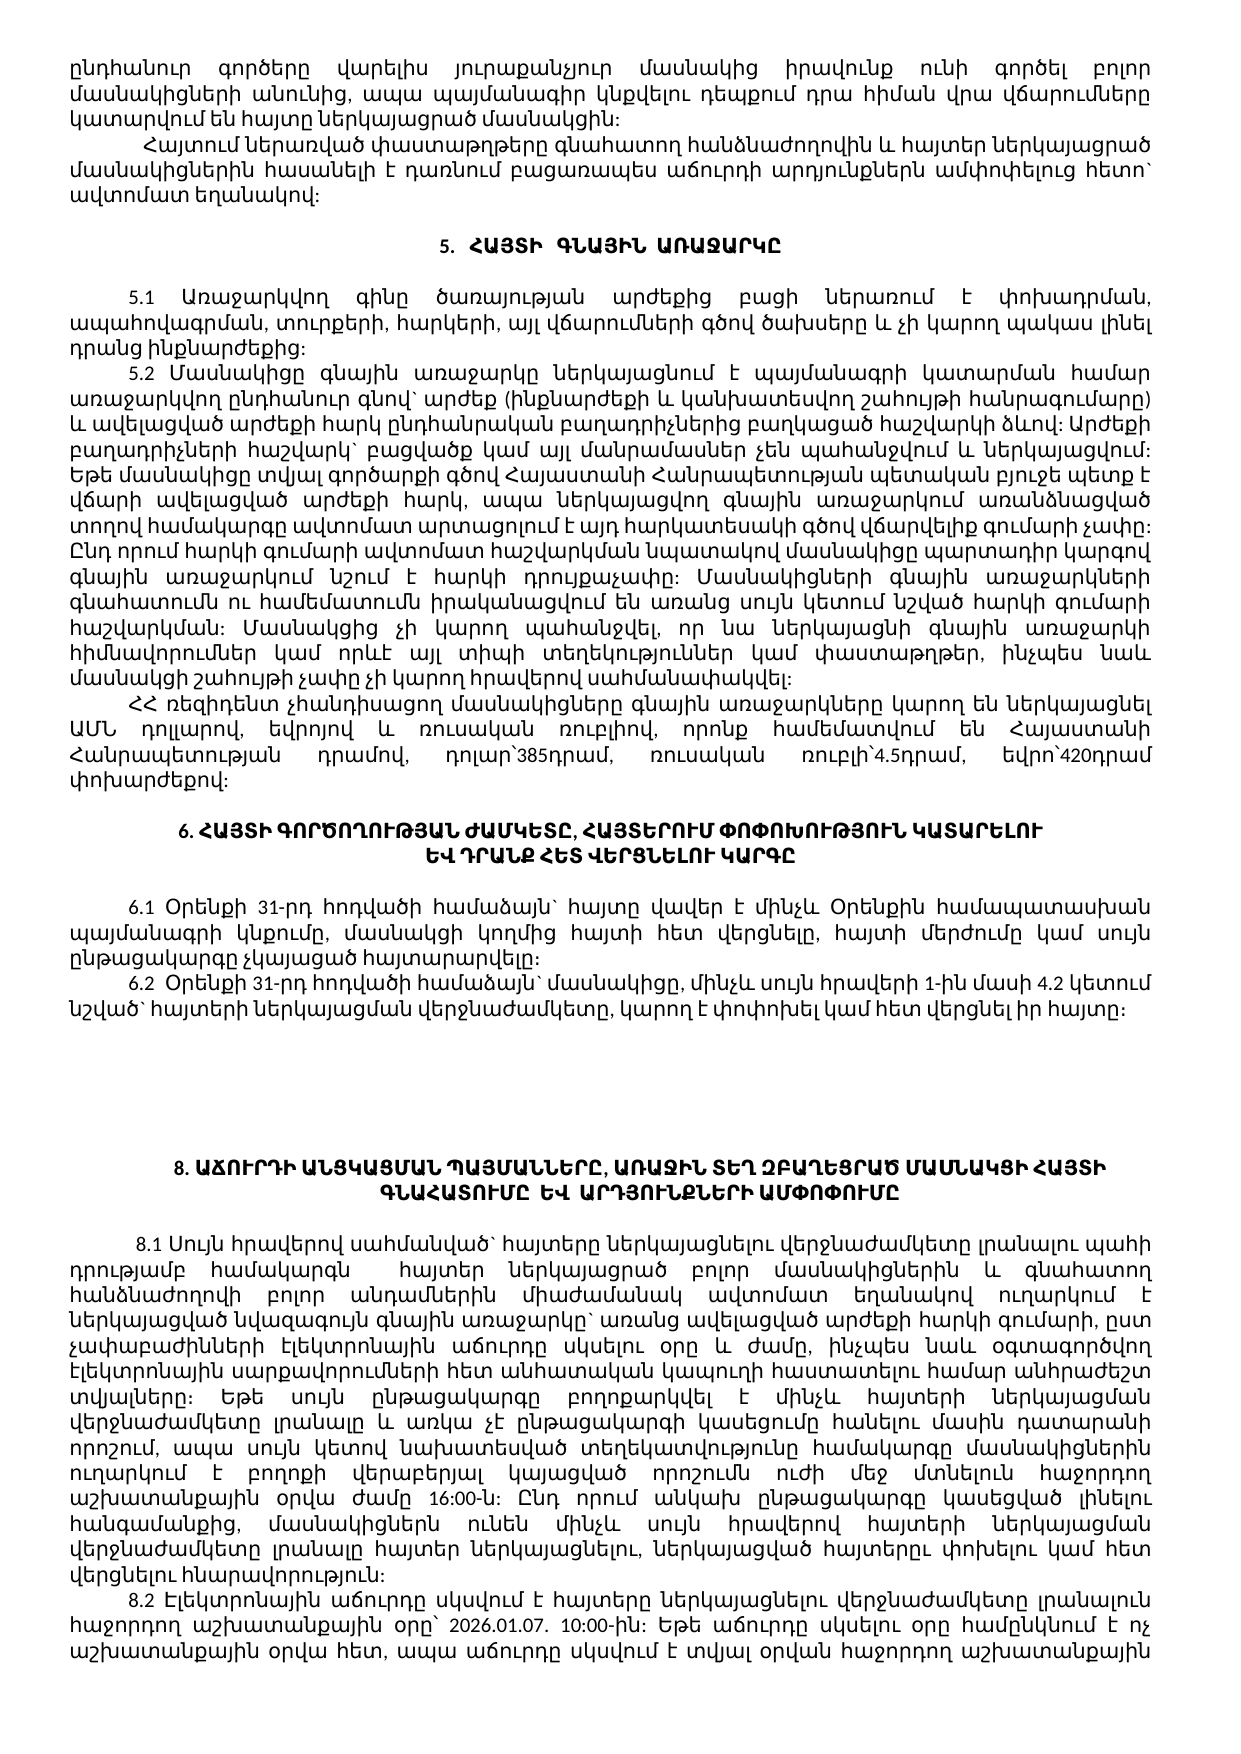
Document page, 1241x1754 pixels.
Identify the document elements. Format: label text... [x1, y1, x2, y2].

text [69, 1587, 1152, 1663]
text ԵՎ ԴՐԱՆՔ ՀԵՏ ՎԵՐՑՆԵԼՈՒ ԿԱՐԳԸ [69, 843, 1152, 869]
text 5.1 Առաջարկվող գինը ծառայության արժեքից բացի ներառում է փոխադրման, ապահովագրման, տուրքերի, հարկերի, այլ վճարումների գծով ծախսերը և չի կարող պակաս լինել դրանց ինքնարժեքից: [69, 284, 1152, 361]
text ԳՆԱՀԱՏՈՒՄԸ ԵՎ ԱՐԴՅՈՒՆՔՆԵՐԻ ԱՄՓՈՓՈՒՄԸ [69, 1181, 1152, 1206]
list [69, 56, 1152, 132]
text 6.1 Օրենքի 31-րդ հոդվածի համաձայն` հայտը վավեր է մինչև Օրենքին համապատասխան պայմանագրի կնքումը, մասնակցի կողմից հայտի հետ վերցնելը, հայտի մերժումը կամ սույն ընթացակարգը չկայացած հայտարարվելը։ [69, 894, 1152, 971]
text ՀՀ ռեզիդենտ չհանդիսացող մասնակիցները գնային առաջարկները կարող են ներկայացնել ԱՄՆ դոլլարով, եվրոյով և ռուսական ռուբլիով, որոնք համեմատվում են Հայաստանի Հանրապետության դրամով, դոլար՝385դրամ, ռուսական ռուբլի՝4.5դրամ, եվրո՝420դրամ փոխարժեքով: [69, 691, 1152, 793]
text 5. ՀԱՅՏԻ ԳՆԱՅԻՆ ԱՌԱՋԱՐԿԸ [69, 233, 1152, 259]
text Հայտում ներառված փաստաթղթերը գնահատող հանձնաժողովին և հայտեր ներկայացրած մասնակիցներին հասանելի է դառնում բացառապես աճուրդի արդյունքներն ամփոփելուց հետո` ավտոմատ եղանակով: [69, 132, 1152, 208]
text 5.2 Մասնակիցը գնային առաջարկը ներկայացնում է պայմանագրի կատարման համար առաջարկվող ընդհանուր գնով` արժեք (ինքնարժեքի և կանխատեսվող շահույթի հանրագումարը) և ավելացված արժեքի հարկ ընդհանրական բաղադրիչներից բաղկացած հաշվարկի ձևով: Արժեքի բաղադրիչների հաշվարկ` բացվածք կամ այլ մանրամասներ չեն պահանջվում և ներկայացվում: Եթե մասնակիցը տվյալ գործարքի գծով Հայաստանի Հանրապետության պետական բյուջե պետք է վճարի ավելացված արժեքի հարկ, ապա ներկայացվող գնային առաջարկում առանձնացված տողով համակարգը ավտոմատ արտացոլում է այդ հարկատեսակի գծով վճարվելիք գումարի չափը: Ընդ որում հարկի գումարի ավտոմատ հաշվարկման նպատակով մասնակիցը պարտադիր կարգով գնային առաջարկում նշում է հարկի դրույքաչափը: Մասնակիցների գնային առաջարկների գնահատումն ու համեմատումն իրականացվում են առանց սույն կետում նշված հարկի գումարի հաշվարկման: Մասնակցից չի կարող պահանջվել, որ նա ներկայացնի գնային առաջարկի հիմնավորումներ կամ որևէ այլ տիպի տեղեկություններ կամ փաստաթղթեր, ինչպես նաև մասնակցի շահույթի չափը չի կարող հրավերով սահմանափակվել: [69, 361, 1152, 691]
text 6.2 Օրենքի 31-րդ հոդվածի համաձայն` մասնակիցը, մինչև սույն հրավերի 1-ին մասի 4.2 կետում նշված` հայտերի ներկայացման վերջնաժամկետը, կարող է փոփոխել կամ հետ վերցնել իր հայտը։ [69, 971, 1152, 1021]
text 8. ԱՃՈՒՐԴԻ ԱՆՑԿԱՑՄԱՆ ՊԱՅՄԱՆՆԵՐԸ, ԱՌԱՋԻՆ ՏԵՂ ԶԲԱՂԵՑՐԱԾ ՄԱՍՆԱԿՑԻ ՀԱՅՏԻ [69, 1155, 1152, 1181]
text 8.1 Սույն հրավերով սահմանված` հայտերը ներկայացնելու վերջնաժամկետը լրանալու պահի դրությամբ համակարգն հայտեր ներկայացրած բոլոր մասնակիցներին և գնահատող հանձնաժողովի բոլոր անդամներին միաժամանակ ավտոմատ եղանակով ուղարկում է ներկայացված նվազագույն գնային առաջարկը` առանց ավելացված արժեքի հարկի գումարի, ըստ չափաբաժինների էլեկտրոնային աճուրդը սկսելու օրը և ժամը, ինչպես նաև օգտագործվող էլեկտրոնային սարքավորումների հետ անհատական կապուղի հաստատելու համար անհրաժեշտ տվյալները։ Եթե սույն ընթացակարգը բողոքարկվել է մինչև հայտերի ներկայացման վերջնաժամկետը լրանալը և առկա չէ ընթացակարգի կասեցումը հանելու մասին դատարանի որոշում, ապա սույն կետով նախատեսված տեղեկատվությունը համակարգը մասնակիցներին ուղարկում է բողոքի վերաբերյալ կայացված որոշումն ուժի մեջ մտնելուն հաջորդող աշխատանքային օրվա ժամը 16:00-ն: Ընդ որում անկախ ընթացակարգը կասեցված լինելու հանգամանքից, մասնակիցներն ունեն մինչև սույն հրավերով հայտերի ներկայացման վերջնաժամկետը լրանալը հայտեր ներկայացնելու, ներկայացված հայտերըւ փոխելու կամ հետ վերցնելու հնարավորություն: [69, 1231, 1152, 1587]
text 6. ՀԱՅՏԻ ԳՈՐԾՈՂՈՒԹՅԱՆ ԺԱՄԿԵՏԸ, ՀԱՅՏԵՐՈՒՄ ՓՈՓՈԽՈՒԹՅՈՒՆ ԿԱՏԱՐԵԼՈՒ [69, 818, 1152, 843]
